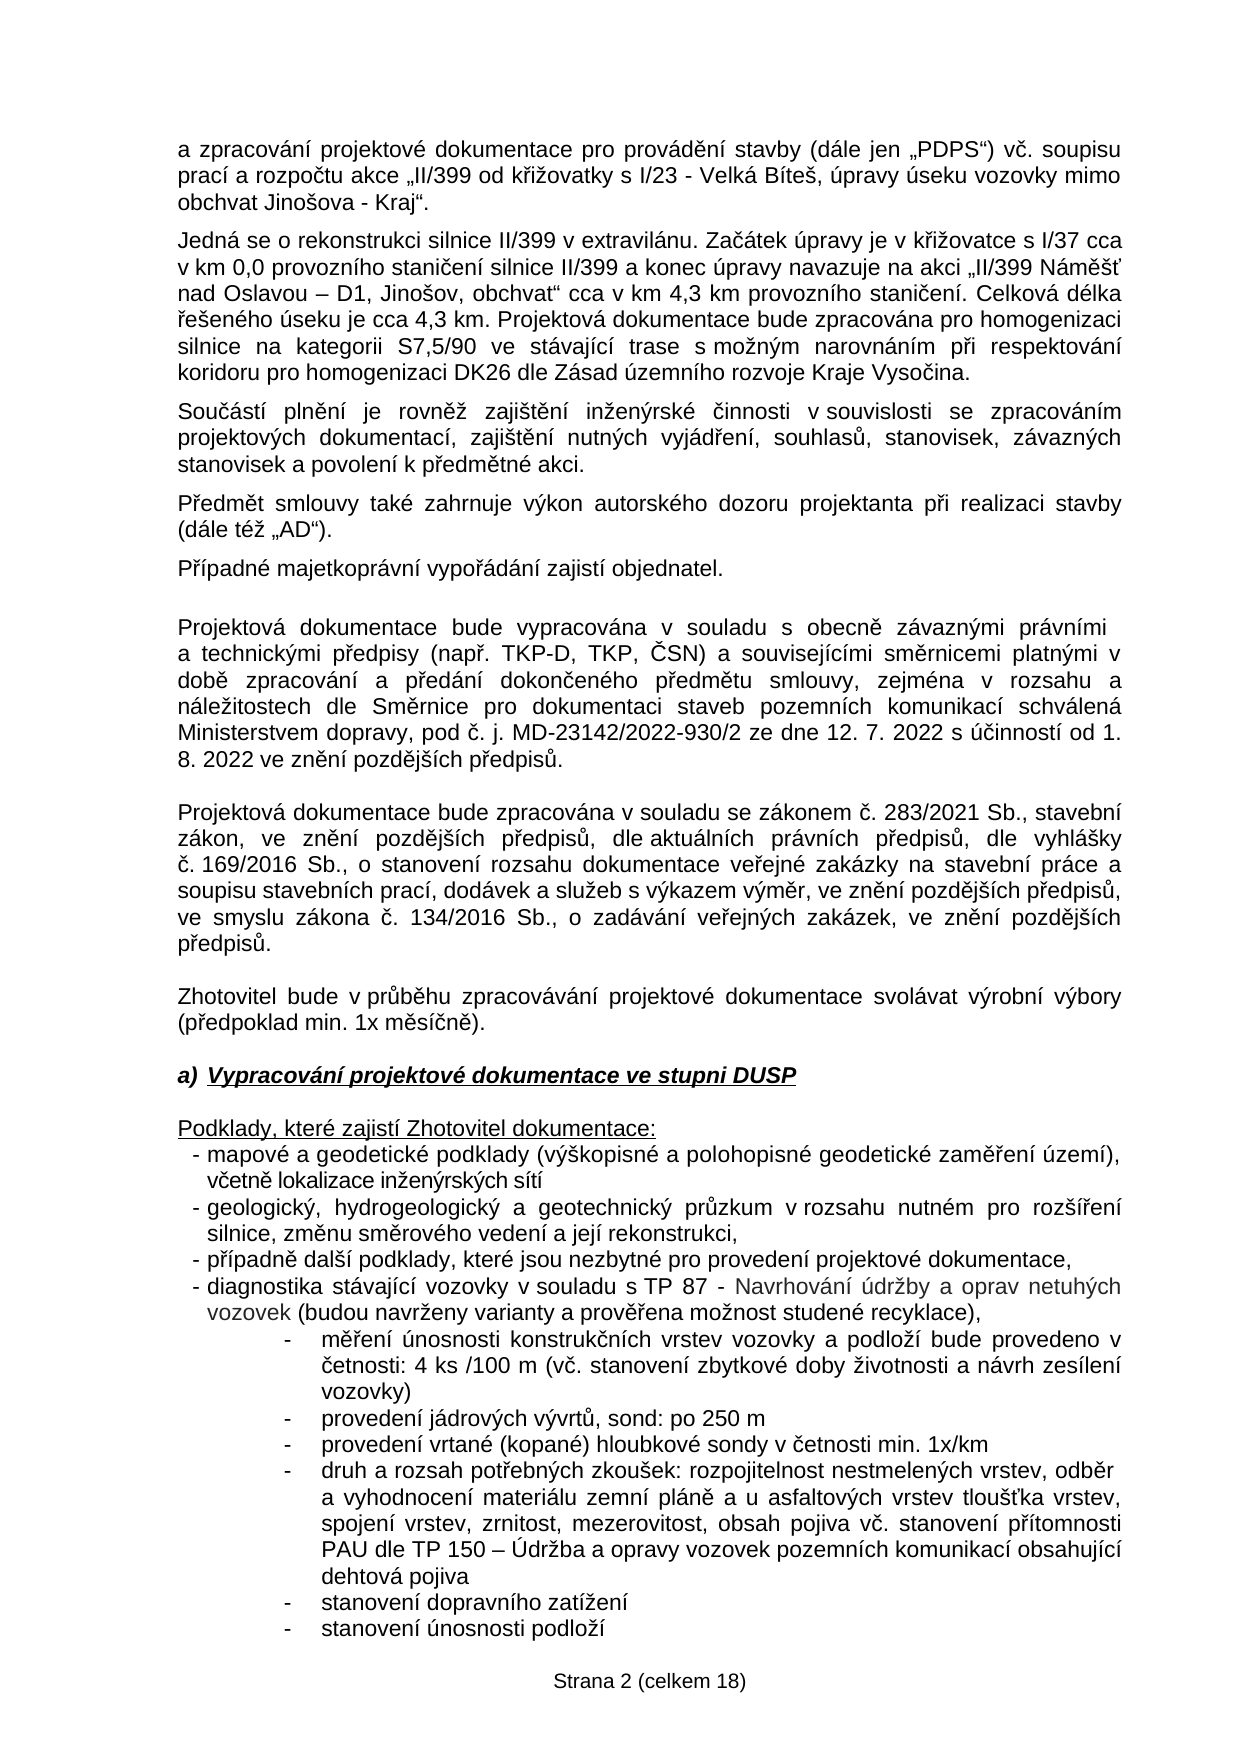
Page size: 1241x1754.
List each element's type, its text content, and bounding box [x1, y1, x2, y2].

list provedení vrtané (kopané) hloubkové sondy v četnosti min. 1x/km [283, 1431, 1122, 1457]
list měření únosnosti konstrukčních vrstev vozovky a podloží bude provedeno v četnosti: 4 ks /100 m (vč. stanovení zbytkové doby životnosti a návrh zesílení vozovky) [283, 1326, 1122, 1404]
text Projektová dokumentace bude zpracována v souladu se zákonem č. 283/2021 Sb., stavební zákon, ve znění pozdějších předpisů, dle aktuálních právních předpisů, dle vyhlášky č. 169/2016 Sb., o stanovení rozsahu dokumentace veřejné zakázky na stavební práce a soupisu stavebních prací, dodávek a služeb s výkazem výměr, ve znění pozdějších předpisů, ve smyslu zákona č. 134/2016 Sb., o zadávání veřejných zakázek, ve znění pozdějších předpisů. [177, 798, 1122, 957]
list provedení jádrových vývrtů, sond: po 250 m [283, 1404, 1122, 1431]
text Projektová dokumentace bude vypracována v souladu s obecně závaznými právními a technickými předpisy (např. TKP-D, TKP, ČSN) a souvisejícími směrnicemi platnými v době zpracování a předání dokončeného předmětu smlouvy, zejména v rozsahu a náležitostech dle Směrnice pro dokumentaci staveb pozemních komunikací schválená Ministerstvem dopravy, pod č. j. MD-23142/2022-930/2 ze dne 12. 7. 2022 s účinností od 1. 8. 2022 ve znění pozdějších předpisů. [177, 614, 1122, 772]
text Zhotovitel bude v průběhu zpracovávání projektové dokumentace svolávat výrobní výbory (předpoklad min. 1x měsíčně). [177, 983, 1122, 1036]
text Předmět smlouvy také zahrnuje výkon autorského dozoru projektanta při realizaci stavby (dále též „AD“). [177, 489, 1122, 542]
text Součástí plnění je rovněž zajištění inženýrské činnosti v souvislosti se zpracováním projektových dokumentací, zajištění nutných vyjádření, souhlasů, stanovisek, závazných stanovisek a povolení k předmětné akci. [177, 398, 1122, 477]
list stanovení dopravního zatížení [283, 1589, 1122, 1615]
list diagnostika stávající vozovky v souladu s TP 87 - Navrhování údržby a oprav netuhých vozovek (budou navrženy varianty a prověřena možnost studené recyklace), [192, 1273, 1122, 1326]
list druh a rozsah potřebných zkoušek: rozpojitelnost nestmelených vrstev, odběr a vyhodnocení materiálu zemní pláně a u asfaltových vrstev tloušťka vrstev, spojení vrstev, zrnitost, mezerovitost, obsah pojiva vč. stanovení přítomnosti PAU dle TP 150 – Údržba a opravy vozovek pozemních komunikací obsahující dehtová pojiva [283, 1457, 1122, 1589]
list případně další podklady, které jsou nezbytné pro provedení projektové dokumentace, [192, 1246, 1122, 1273]
text Případné majetkoprávní vypořádání zajistí objednatel. [177, 555, 1122, 581]
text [177, 136, 1122, 215]
list geologický, hydrogeologický a geotechnický průzkum v rozsahu nutném pro rozšíření silnice, změnu směrového vedení a její rekonstrukci, [192, 1194, 1122, 1246]
list stanovení únosnosti podloží [283, 1615, 1122, 1642]
text Podklady, které zajistí Zhotovitel dokumentace: [177, 1115, 1122, 1141]
list mapové a geodetické podklady (výškopisné a polohopisné geodetické zaměření území), včetně lokalizace inženýrských sítí [192, 1141, 1122, 1194]
text Jedná se o rekonstrukci silnice II/399 v extravilánu. Začátek úpravy je v křižovatce s I/37 cca v km 0,0 provozního staničení silnice II/399 a konec úpravy navazuje na akci „II/399 Náměšť nad Oslavou – D1, Jinošov, obchvat“ cca v km 4,3 km provozního staničení. Celková délka řešeného úseku je cca 4,3 km. Projektová dokumentace bude zpracována pro homogenizaci silnice na kategorii S7,5/90 ve stávající trase s možným narovnáním při respektování koridoru pro homogenizaci DK26 dle Zásad územního rozvoje Kraje Vysočina. [177, 227, 1122, 386]
list Vypracování projektové dokumentace ve stupni DUSP [177, 1062, 1122, 1088]
